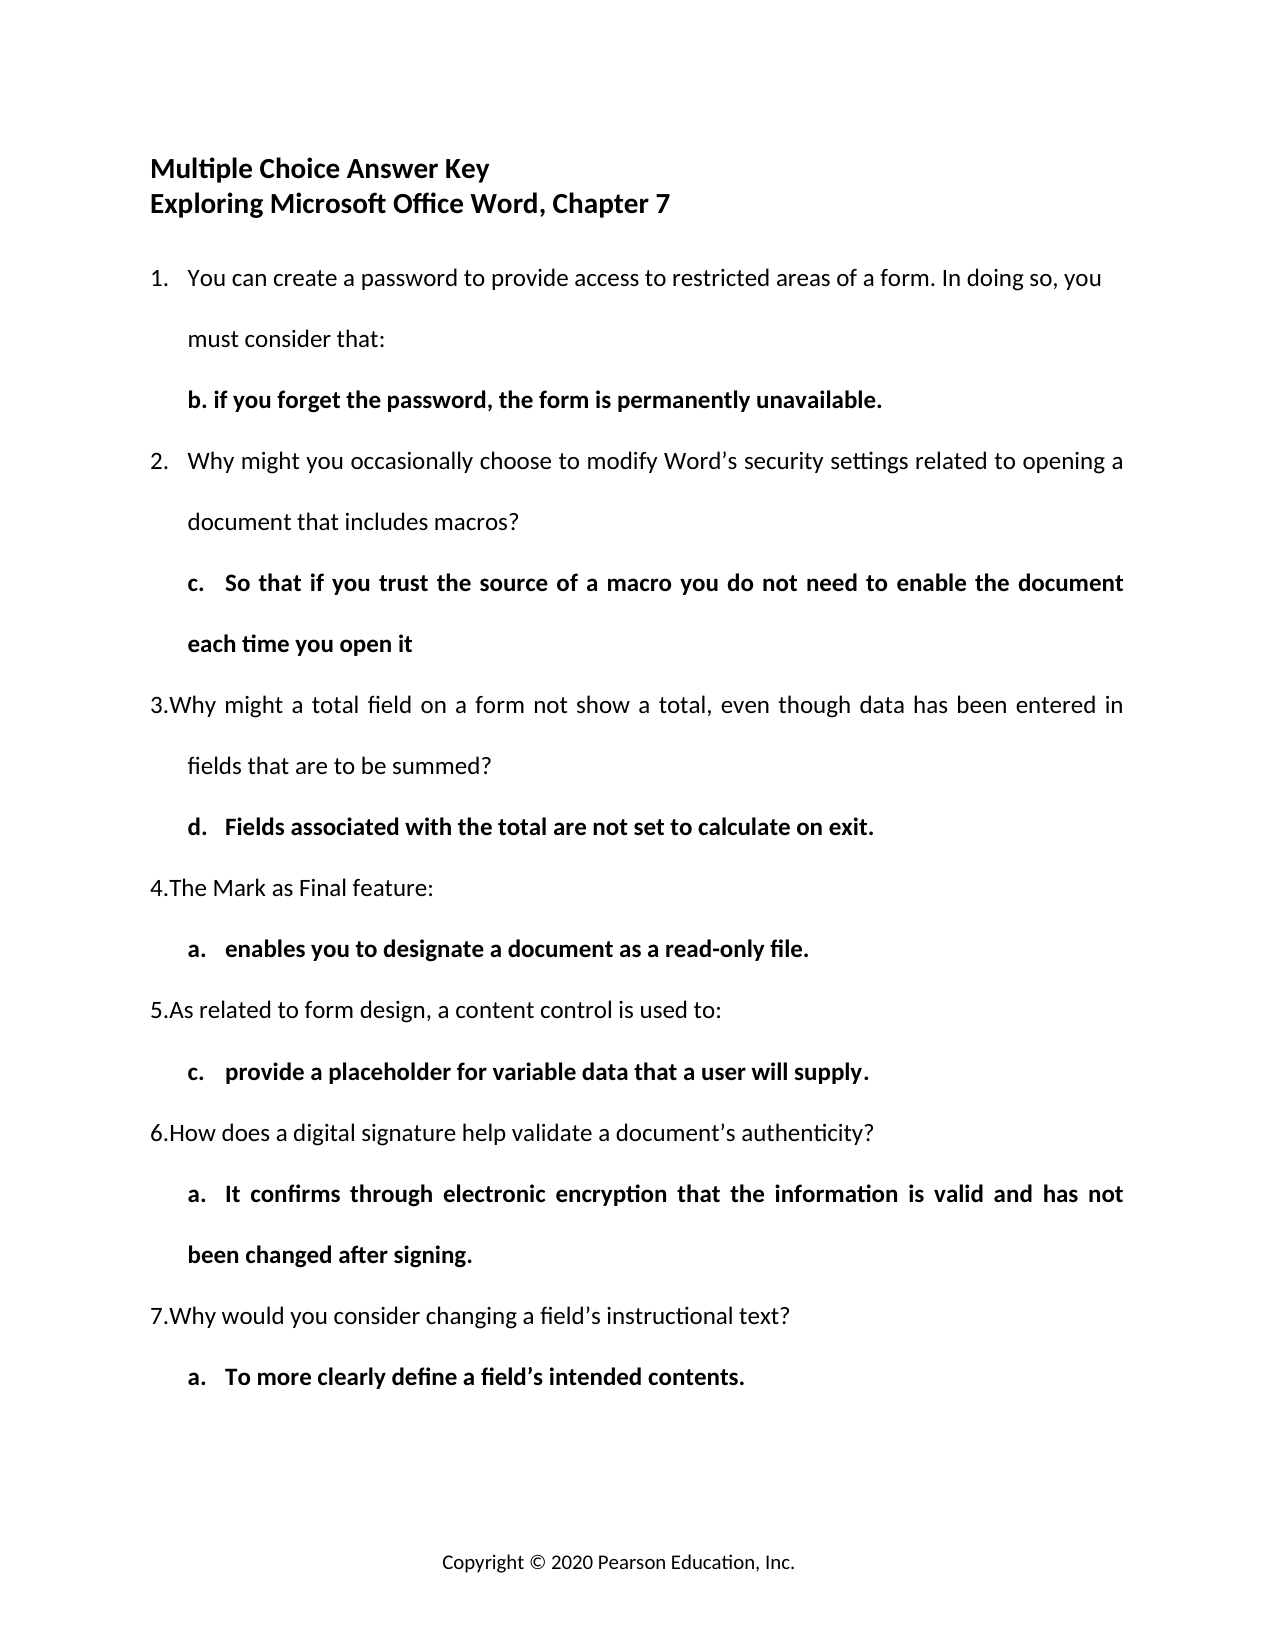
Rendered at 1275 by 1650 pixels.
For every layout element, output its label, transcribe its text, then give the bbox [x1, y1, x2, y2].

list provide a placeholder for variable data that a user will supply. [187, 1056, 1125, 1086]
list As related to form design, a content control is used to: [150, 995, 1125, 1025]
list The Mark as Final feature: [150, 873, 1125, 903]
list How does a digital signature help validate a document’s authenticity? [150, 1117, 1125, 1147]
list Fields associated with the total are not set to calculate on exit. [187, 812, 1125, 842]
list To more clearly define a field’s intended contents. [187, 1361, 1125, 1391]
list Why would you consider changing a field’s instructional text? [150, 1300, 1125, 1330]
list It confirms through electronic encryption that the information is valid and has not been changed after signing. [187, 1178, 1125, 1269]
list enables you to designate a document as a read-only file. [187, 934, 1125, 964]
list 2. Why might you occasionally choose to modify Word’s security settings related to opening a document that includes macros? [150, 445, 1125, 537]
list Why might a total field on a form not show a total, even though data has been entered in fields that are to be summed? [150, 689, 1125, 781]
list You can create a password to provide access to restricted areas of a form. In doing so, you must consider that: [150, 262, 1125, 354]
subtitle Multiple Choice Answer Key [150, 150, 1125, 186]
subtitle Exploring Microsoft Office Word, Chapter 7 [150, 186, 1125, 221]
list So that if you trust the source of a macro you do not need to enable the document each time you open it [187, 567, 1125, 659]
list b. if you forget the password, the form is permanently unavailable. [187, 384, 1125, 415]
